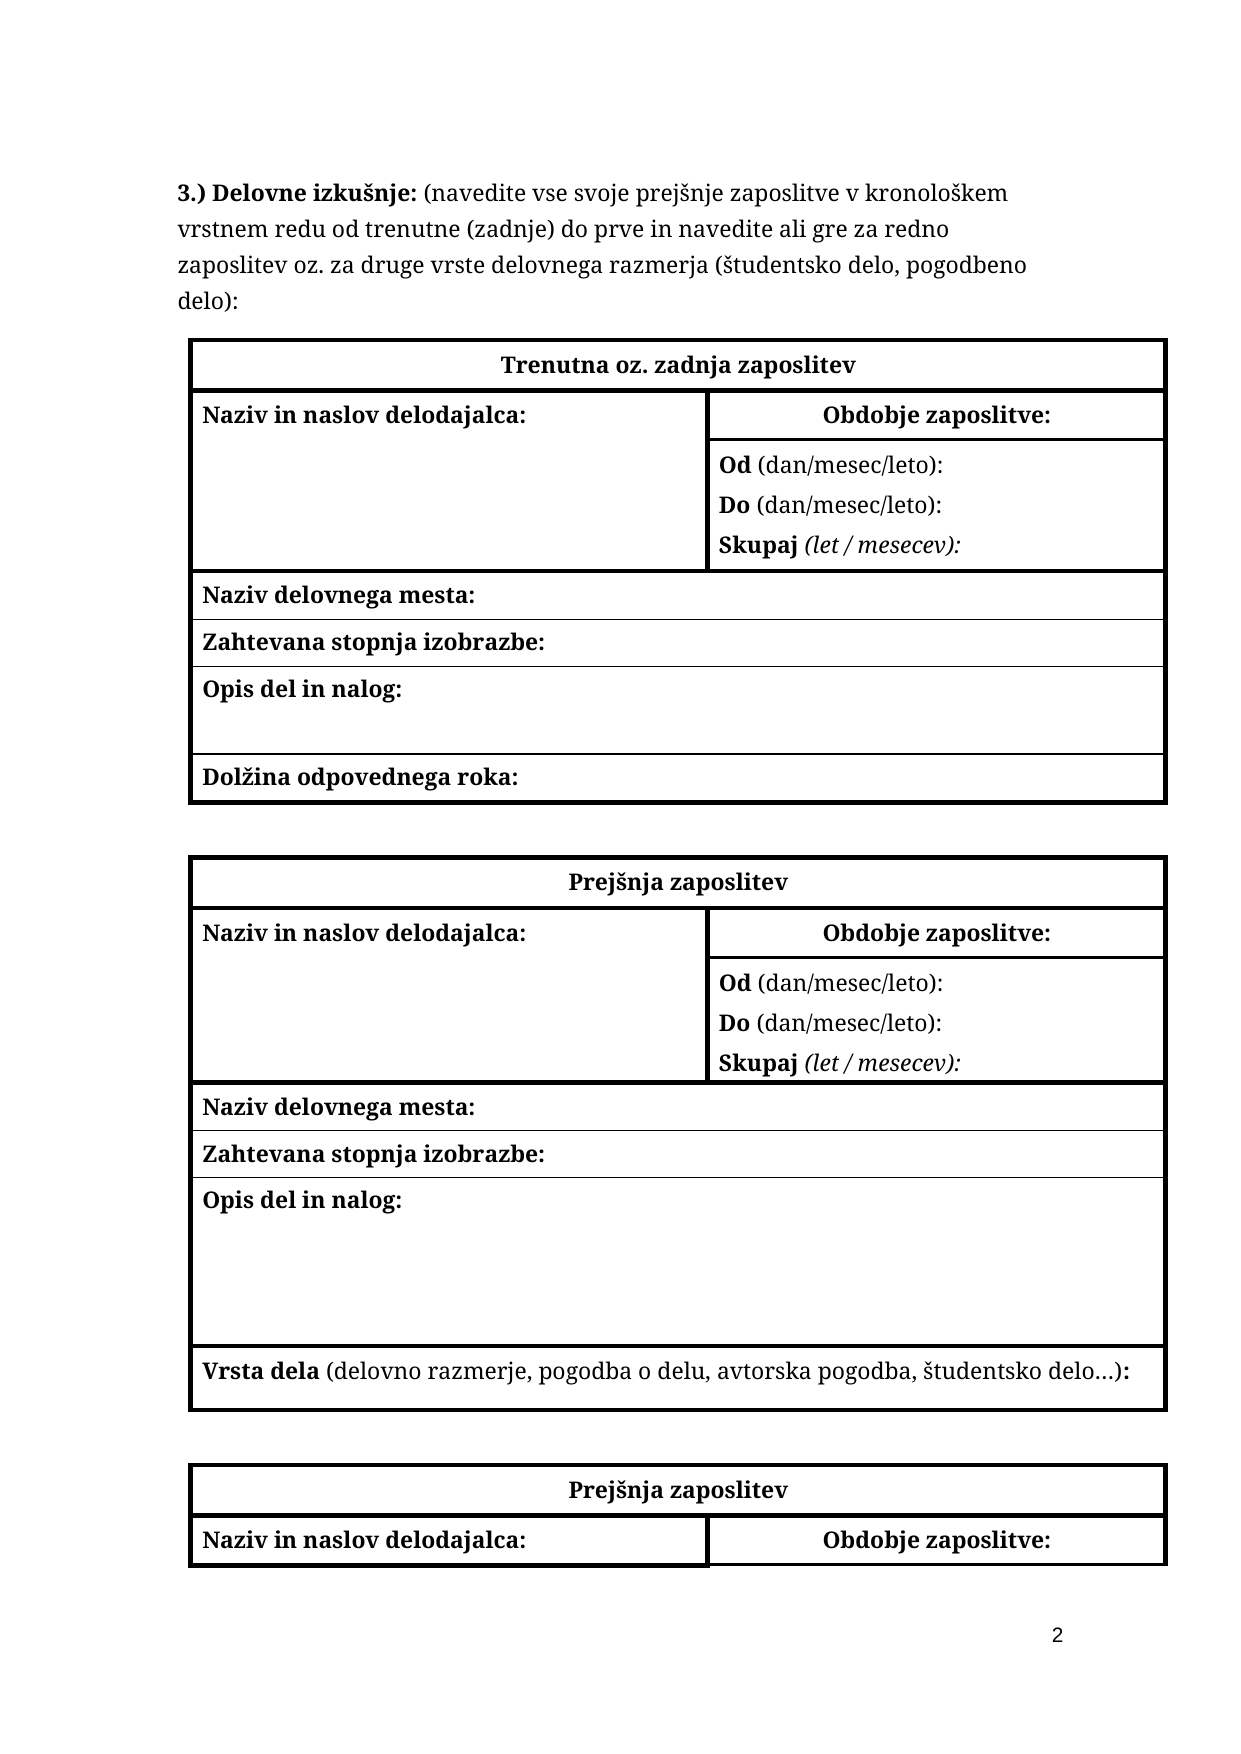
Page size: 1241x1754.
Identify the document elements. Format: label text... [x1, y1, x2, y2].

table_cell Naziv in naslov delodajalca: [193, 910, 705, 1080]
table_cell Obdobje zaposlitve: [710, 910, 1163, 956]
table_cell Zahtevana stopnja izobrazbe: [193, 620, 1163, 666]
table_header Trenutna oz. zadnja zaposlitev [193, 342, 1163, 388]
table_cell Naziv delovnega mesta: [193, 573, 1163, 619]
table_header Prejšnja zaposlitev [193, 1467, 1163, 1513]
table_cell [193, 1518, 705, 1563]
table_cell Opis del in nalog: [193, 667, 1163, 752]
table_cell Vrsta dela (delovno razmerje, pogodba o delu, avtorska pogodba, študentsko delo…): [193, 1348, 1163, 1407]
table_cell Od (dan/mesec/leto): Do (dan/mesec/leto): Skupaj (let / mesecev): [710, 441, 1163, 568]
text 3.) Delovne izkušnje: (navedite vse svoje prejšnje zaposlitve v kronološkem vrstnem redu od trenutne (zadnje) do prve in navedite ali gre za redno zaposlitev oz. za druge vrste delovnega razmerja (študentsko delo, pogodbeno delo): [177, 177, 1063, 316]
table_cell Opis del in nalog: [193, 1178, 1163, 1344]
table_cell Obdobje zaposlitve: [710, 1518, 1163, 1563]
table_cell Dolžina odpovednega roka: [193, 755, 1163, 800]
table_cell Zahtevana stopnja izobrazbe: [193, 1131, 1163, 1177]
table_cell Naziv in naslov delodajalca: [193, 393, 705, 568]
table_cell Naziv delovnega mesta: [193, 1085, 1163, 1130]
table_cell Obdobje zaposlitve: [710, 393, 1163, 438]
table_header Prejšnja zaposlitev [193, 860, 1163, 906]
table_cell Od (dan/mesec/leto): Do (dan/mesec/leto): Skupaj (let / mesecev): [710, 959, 1163, 1080]
